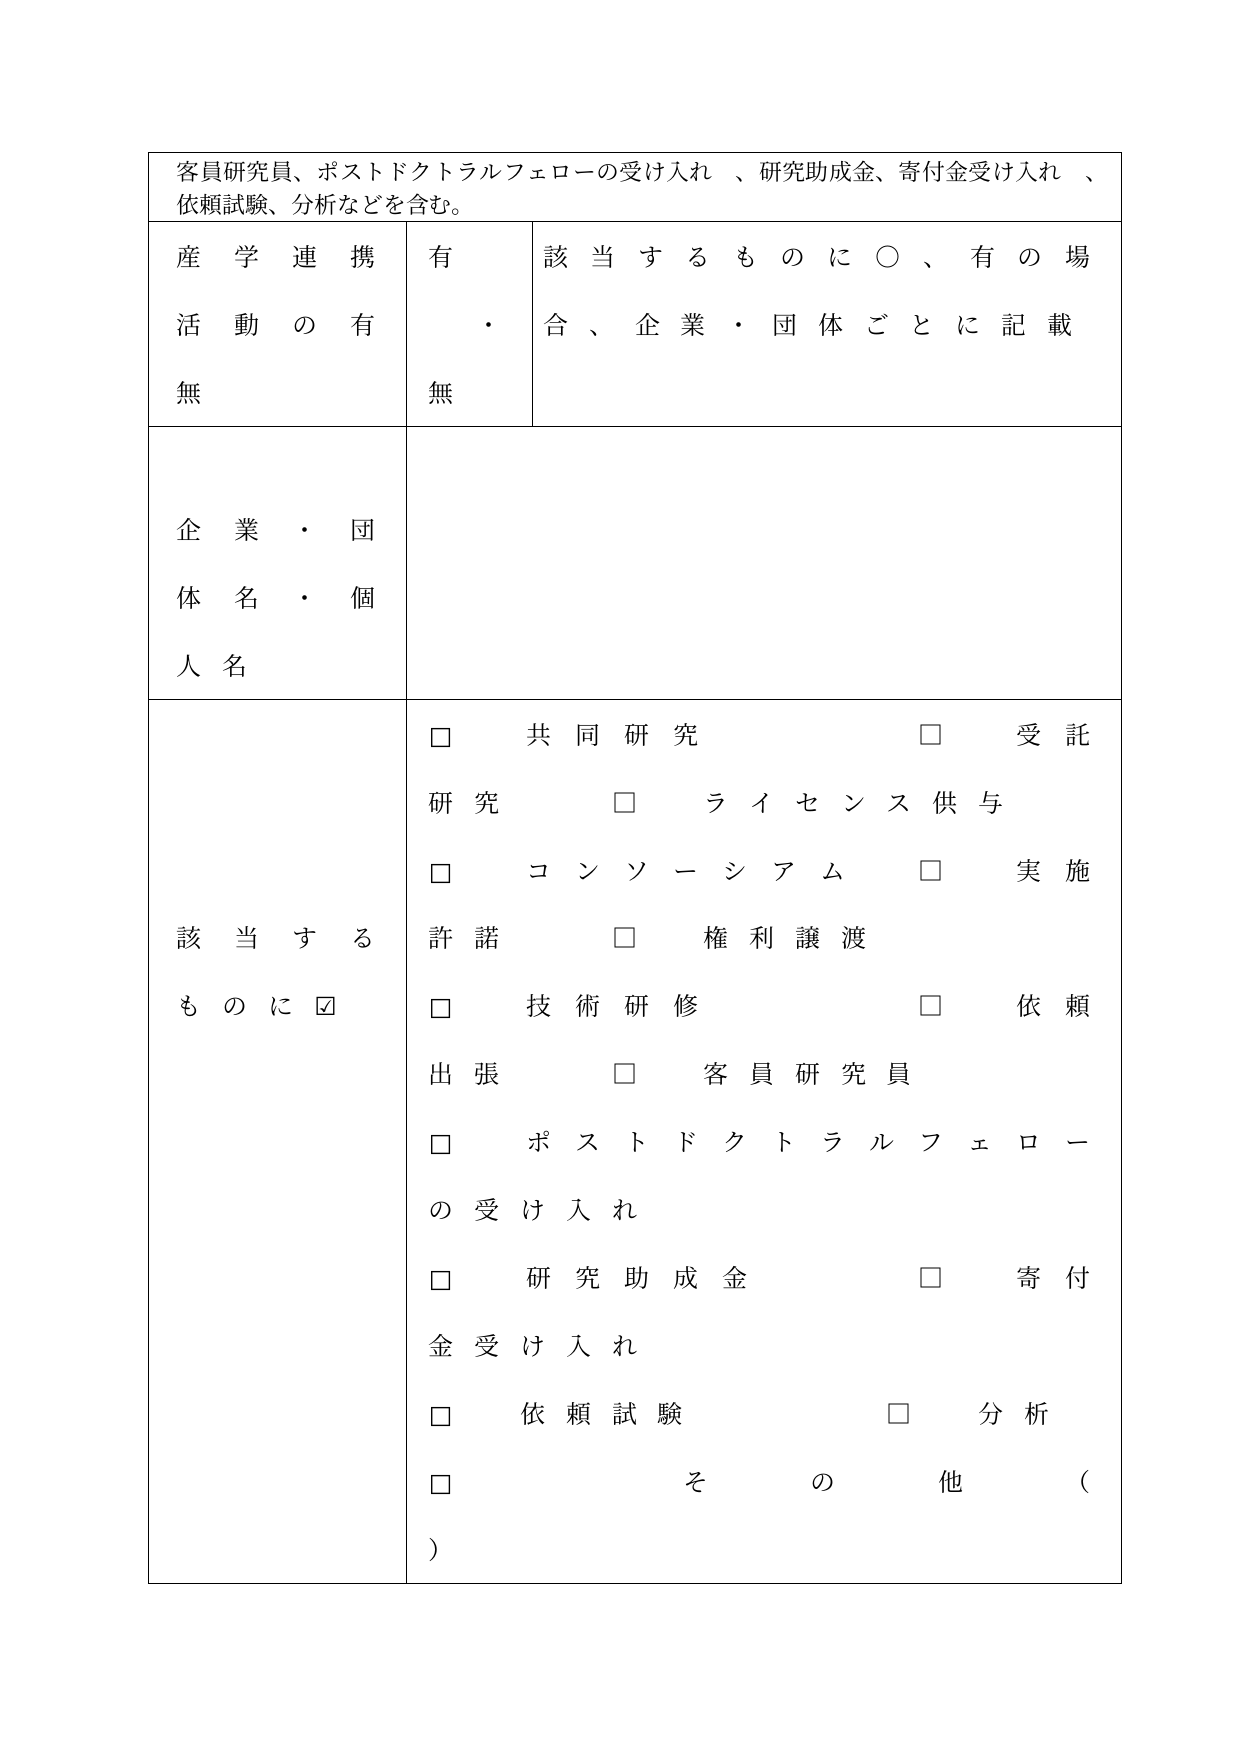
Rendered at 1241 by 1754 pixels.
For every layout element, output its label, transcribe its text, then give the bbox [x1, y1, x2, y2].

table_cell □ 共同研究 □ 受託研究 □ ライセンス供与 □ コンソーシアム □ 実施許諾 □ 権利譲渡 □ 技術研修 □ 依頼出張 □ 客員研究員 □ ポストドクトラルフェローの受け入れ □ 研究助成金 □ 寄付金受け入れ □ 依頼試験 □ 分析 □ その他（ ） [407, 700, 1121, 1582]
table_cell 該当するものに○、有の場合、企業・団体ごとに記載 [533, 222, 1121, 426]
table_cell 産学連携活動の有無 [149, 222, 406, 426]
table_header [149, 153, 1121, 221]
table_cell 企業・団体名・個人名 [149, 427, 406, 698]
table_cell 該当するものに☑ [149, 700, 406, 1582]
table_cell 有 ・ 無 [407, 222, 532, 426]
table_cell [407, 427, 1121, 698]
